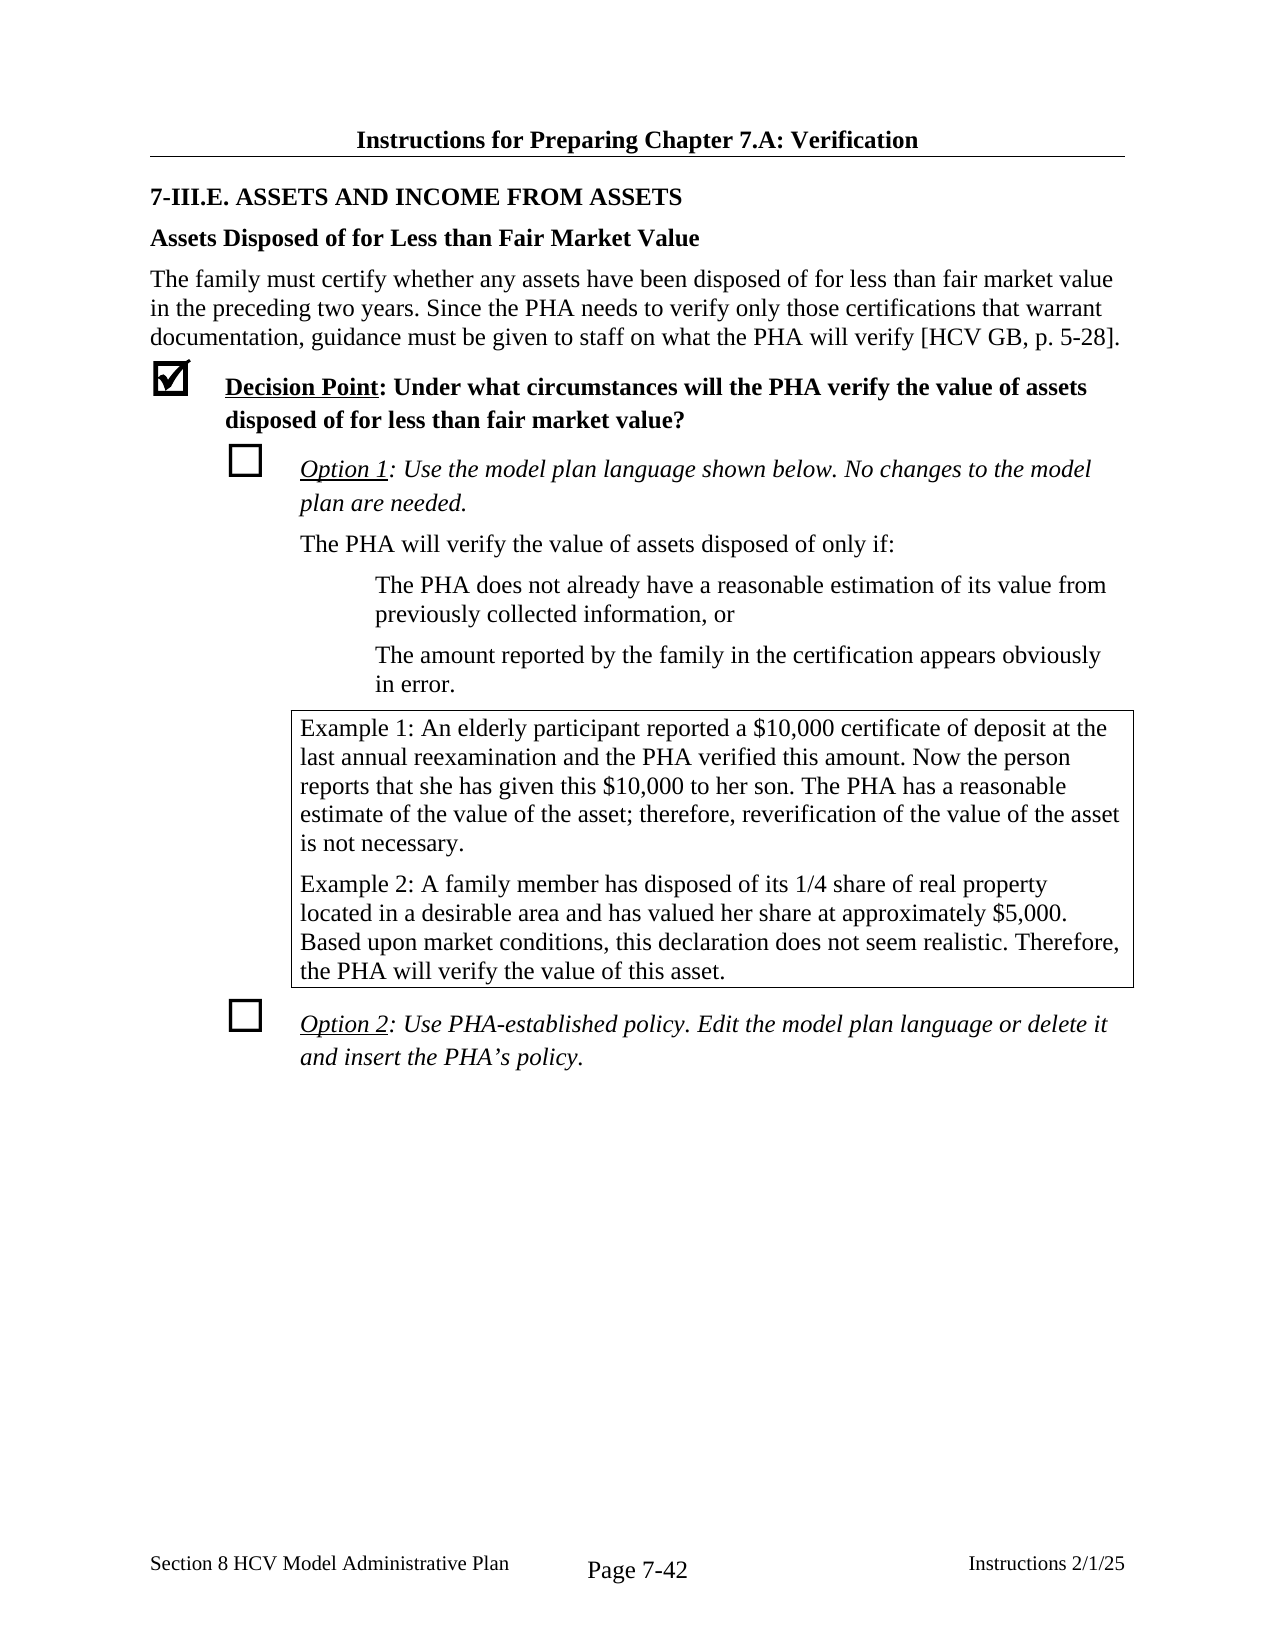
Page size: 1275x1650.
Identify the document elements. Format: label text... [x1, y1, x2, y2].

text The family must certify whether any assets have been disposed of for less than fair market value in the preceding two years. Since the PHA needs to verify only those certifications that warrant documentation, guidance must be given to staff on what the PHA will verify [HCV GB, p. 5-28]. [150, 264, 1125, 351]
text Assets Disposed of for Less than Fair Market Value [150, 223, 1125, 252]
text 7-III.E. ASSETS AND INCOME FROM ASSETS [150, 182, 1125, 211]
text Decision Point: Under what circumstances will the PHA verify the value of assets disposed of for less than fair market value? [150, 363, 1125, 433]
text The PHA does not already have a reasonable estimation of its value from previously collected information, or [375, 570, 1125, 628]
text Example 1: An elderly participant reported a $10,000 certificate of deposit at the last annual reexamination and the PHA verified this amount. Now the person reports that she has given this $10,000 to her son. The PHA has a reasonable estimate of the value of the asset; therefore, reverification of the value of the asset is not necessary. [292, 711, 1133, 857]
text The amount reported by the family in the certification appears obviously in error. [375, 640, 1125, 698]
text Example 2: A family member has disposed of its 1/4 share of real property located in a desirable area and has valued her share at approximately $5,000. Based upon market conditions, this declaration does not seem realistic. Therefore, the PHA will verify the value of this asset. [292, 866, 1133, 987]
text The PHA will verify the value of assets disposed of only if: [300, 529, 1125, 558]
text Option 2: Use PHA-established policy. Edit the model plan language or delete it and insert the PHA’s policy. [225, 1000, 1125, 1071]
text Option 1: Use the model plan language shown below. No changes to the model plan are needed. [225, 446, 1125, 516]
